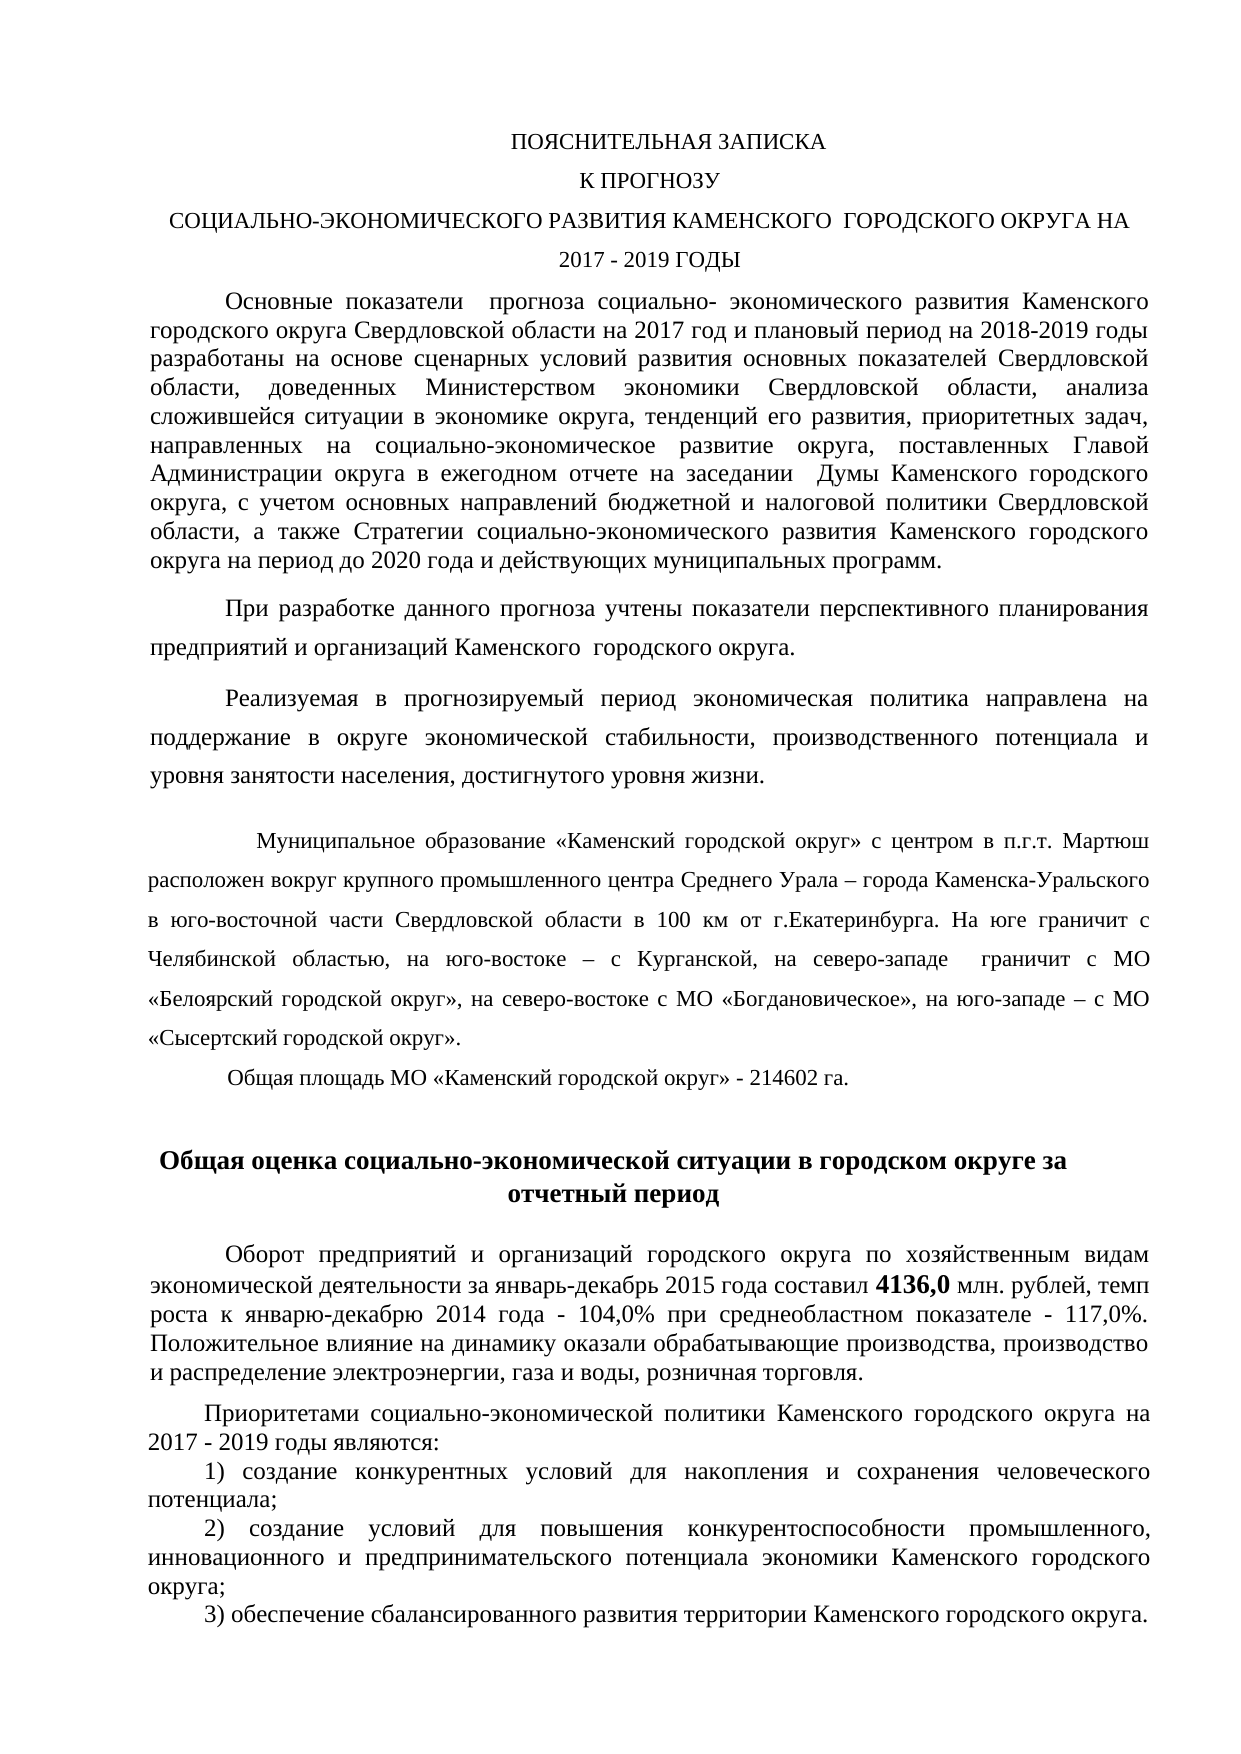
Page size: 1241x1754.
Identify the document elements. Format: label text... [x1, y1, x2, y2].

text 1) создание конкурентных условий для накопления и сохранения человеческого потенциала; [148, 1456, 1152, 1513]
text Общая оценка социально-экономической ситуации в городском округе за отчетный период [148, 1143, 1079, 1209]
text Общая площадь МО «Каменский городской округ» - 214602 га. [148, 1064, 1152, 1090]
text 2) создание условий для повышения конкурентоспособности промышленного, инновационного и предпринимательского потенциала экономики Каменского городского округа; [148, 1513, 1152, 1599]
text Муниципальное образование «Каменский городской округ» с центром в п.г.т. Мартюш расположен вокруг крупного промышленного центра Среднего Урала – города Каменска-Уральского в юго-восточной части Свердловской области в 100 км от г.Екатеринбурга. На юге граничит с Челябинской областью, на юго-востоке – с Курганской, на северо-западе граничит с МО «Белоярский городской округ», на северо-востоке с МО «Богдановическое», на юго-западе – с МО «Сысертский городской округ». [148, 827, 1152, 1051]
text Реализуемая в прогнозируемый период экономическая политика направлена на поддержание в округе экономической стабильности, производственного потенциала и уровня занятости населения, достигнутого уровня жизни. [150, 676, 1149, 791]
text 3) обеспечение сбалансированного развития территории Каменского городского округа. [148, 1599, 1152, 1628]
text К ПРОГНОЗУ [148, 168, 1152, 194]
text Оборот предприятий и организаций городского округа по хозяйственным видам экономической деятельности за январь-декабрь 2015 года составил 4136,0 млн. рублей, темп роста к январю-декабрю 2014 года - 104,0% при среднеобластном показателе - 117,0%. Положительное влияние на динамику оказали обрабатывающие производства, производство и распределение электроэнергии, газа и воды, розничная торговля. [150, 1239, 1149, 1386]
text При разработке данного прогноза учтены показатели перспективного планирования предприятий и организаций Каменского городского округа. [150, 586, 1149, 663]
text СОЦИАЛЬНО-ЭКОНОМИЧЕСКОГО РАЗВИТИЯ КАМЕНСКОГО ГОРОДСКОГО ОКРУГА НА 2017 - 2019 ГОДЫ [148, 207, 1152, 273]
text Основные показатели прогноза социально- экономического развития Каменского городского округа Свердловской области на 2017 год и плановый период на 2018-2019 годы разработаны на основе сценарных условий развития основных показателей Свердловской области, доведенных Министерством экономики Свердловской области, анализа сложившейся ситуации в экономике округа, тенденций его развития, приоритетных задач, направленных на социально-экономическое развитие округа, поставленных Главой Администрации округа в ежегодном отчете на заседании Думы Каменского городского округа, с учетом основных направлений бюджетной и налоговой политики Свердловской области, а также Стратегии социально-экономического развития Каменского городского округа на период до 2020 года и действующих муниципальных программ. [150, 286, 1149, 573]
text ПОЯСНИТЕЛЬНАЯ ЗАПИСКА [110, 128, 1152, 154]
text Приоритетами социально-экономической политики Каменского городского округа на 2017 - 2019 годы являются: [148, 1398, 1152, 1456]
